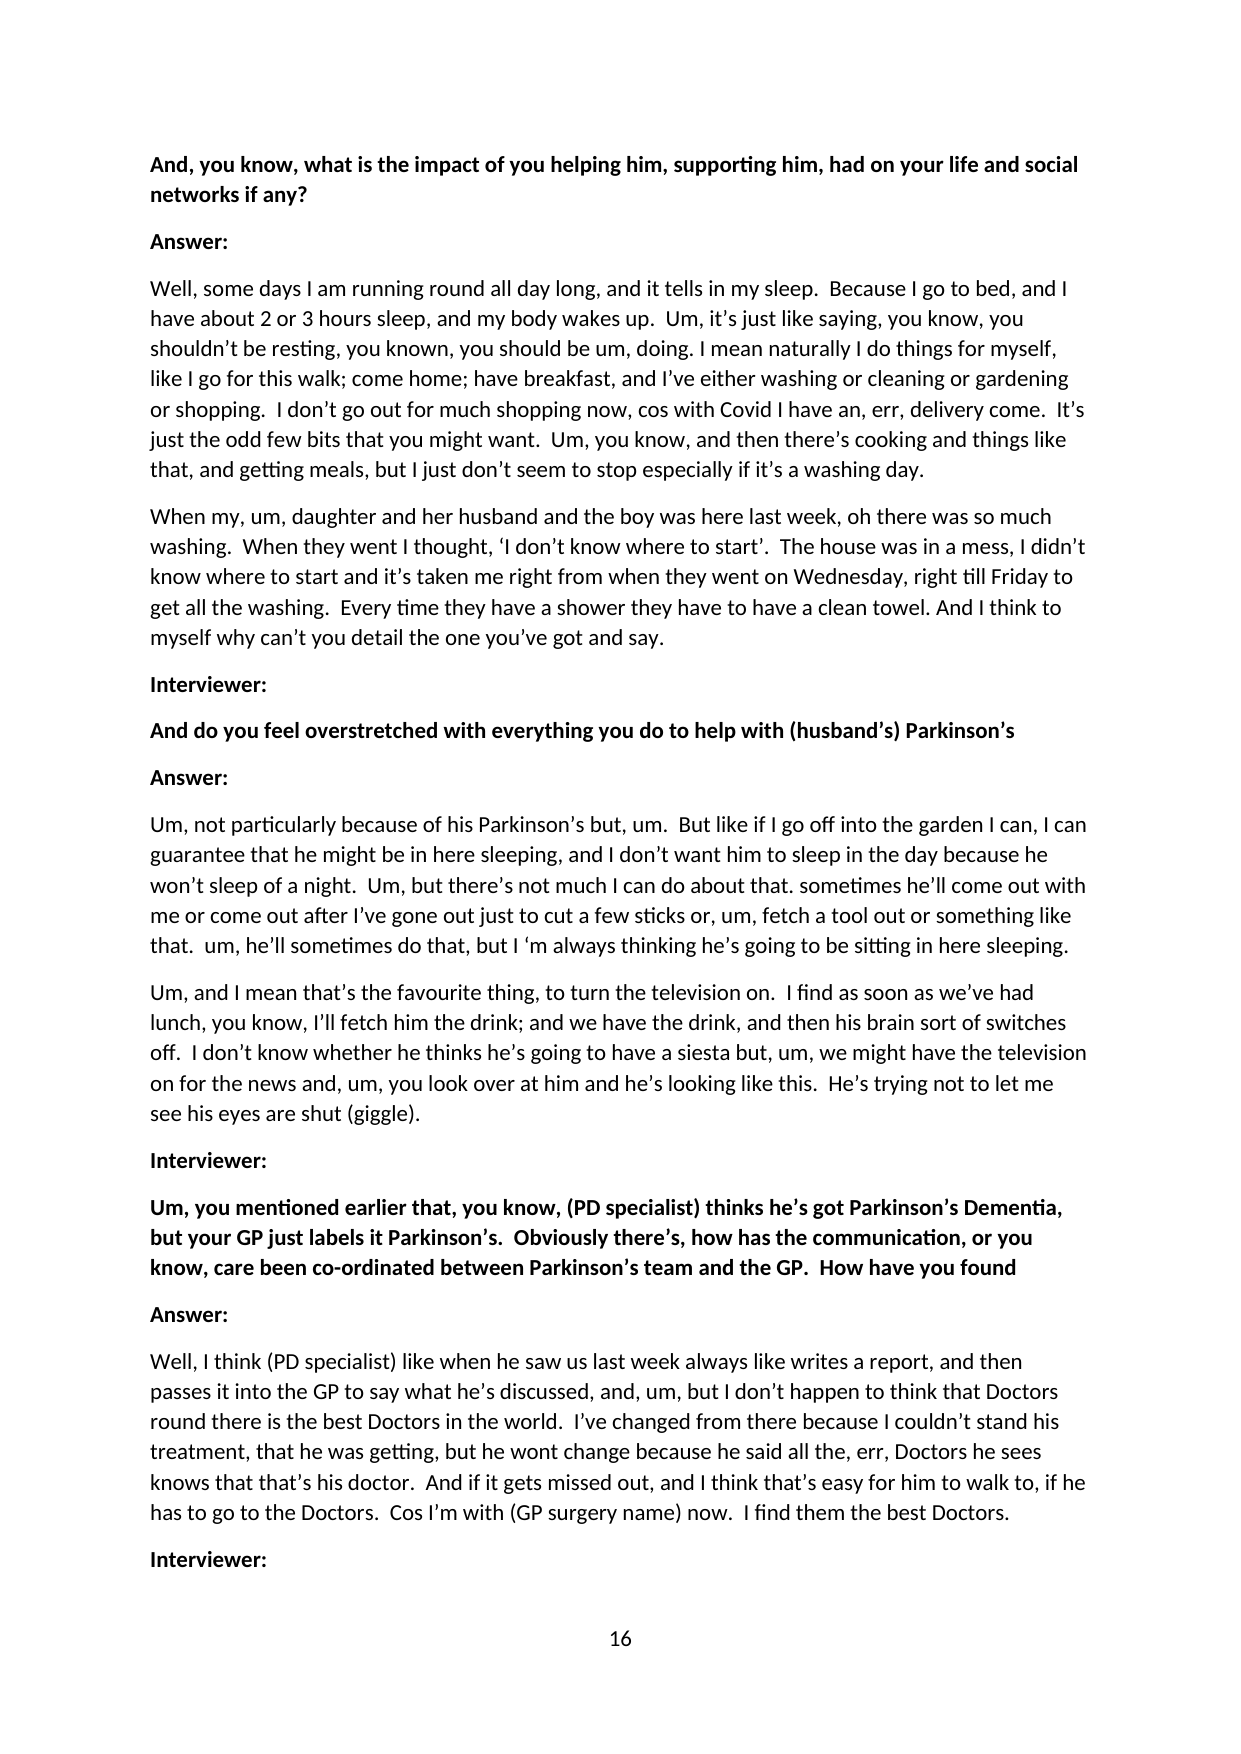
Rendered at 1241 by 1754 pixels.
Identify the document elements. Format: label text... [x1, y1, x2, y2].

text Well, some days I am running round all day long, and it tells in my sleep. Because I go to bed, and I have about 2 or 3 hours sleep, and my body wakes up. Um, it’s just like saying, you know, you shouldn’t be resting, you known, you should be um, doing. I mean naturally I do things for myself, like I go for this walk; come home; have breakfast, and I’ve either washing or cleaning or gardening or shopping. I don’t go out for much shopping now, cos with Covid I have an, err, delivery come. It’s just the odd few bits that you might want. Um, you know, and then there’s cooking and things like that, and getting meals, but I just don’t seem to stop especially if it’s a washing day. [150, 274, 1090, 483]
text Answer: [150, 763, 1090, 792]
text Interviewer: [150, 1146, 1090, 1174]
text Well, I think (PD specialist) like when he saw us last week always like writes a report, and then passes it into the GP to say what he’s discussed, and, um, but I don’t happen to think that Doctors round there is the best Doctors in the world. I’ve changed from there because I couldn’t stand his treatment, that he was getting, but he wont change because he said all the, err, Doctors he sees knows that that’s his doctor. And if it gets missed out, and I think that’s easy for him to walk to, if he has to go to the Doctors. Cos I’m with (GP surgery name) now. I find them the best Doctors. [150, 1347, 1090, 1526]
text When my, um, daughter and her husband and the boy was here last week, oh there was so much washing. When they went I thought, ‘I don’t know where to start’. The house was in a mess, I didn’t know where to start and it’s taken me right from when they went on Wednesday, right till Friday to get all the washing. Every time they have a shower they have to have a clean towel. And I think to myself why can’t you detail the one you’ve got and say. [150, 502, 1090, 651]
text Answer: [150, 1300, 1090, 1328]
text Interviewer: [150, 670, 1090, 698]
text Um, not particularly because of his Parkinson’s but, um. But like if I go off into the garden I can, I can guarantee that he might be in here sleeping, and I don’t want him to sleep in the day because he won’t sleep of a night. Um, but there’s not much I can do about that. sometimes he’ll come out with me or come out after I’ve gone out just to cut a few sticks or, um, fetch a tool out or something like that. um, he’ll sometimes do that, but I ‘m always thinking he’s going to be sitting in here sleeping. [150, 810, 1090, 959]
text And do you feel overstretched with everything you do to help with (husband’s) Parkinson’s [150, 717, 1090, 745]
text Um, you mentioned earlier that, you know, (PD specialist) thinks he’s got Parkinson’s Dementia, but your GP just labels it Parkinson’s. Obviously there’s, how has the communication, or you know, care been co-ordinated between Parkinson’s team and the GP. How have you found [150, 1193, 1090, 1281]
text Interviewer: [150, 1545, 1090, 1573]
text Um, and I mean that’s the favourite thing, to turn the television on. I find as soon as we’ve had lunch, you know, I’ll fetch him the drink; and we have the drink, and then his brain sort of switches off. I don’t know whether he thinks he’s going to have a siesta but, um, we might have the television on for the news and, um, you look over at him and he’s looking like this. He’s trying not to let me see his eyes are shut (giggle). [150, 978, 1090, 1127]
text Answer: [150, 227, 1090, 255]
text And, you know, what is the impact of you helping him, supporting him, had on your life and social networks if any? [150, 150, 1090, 208]
